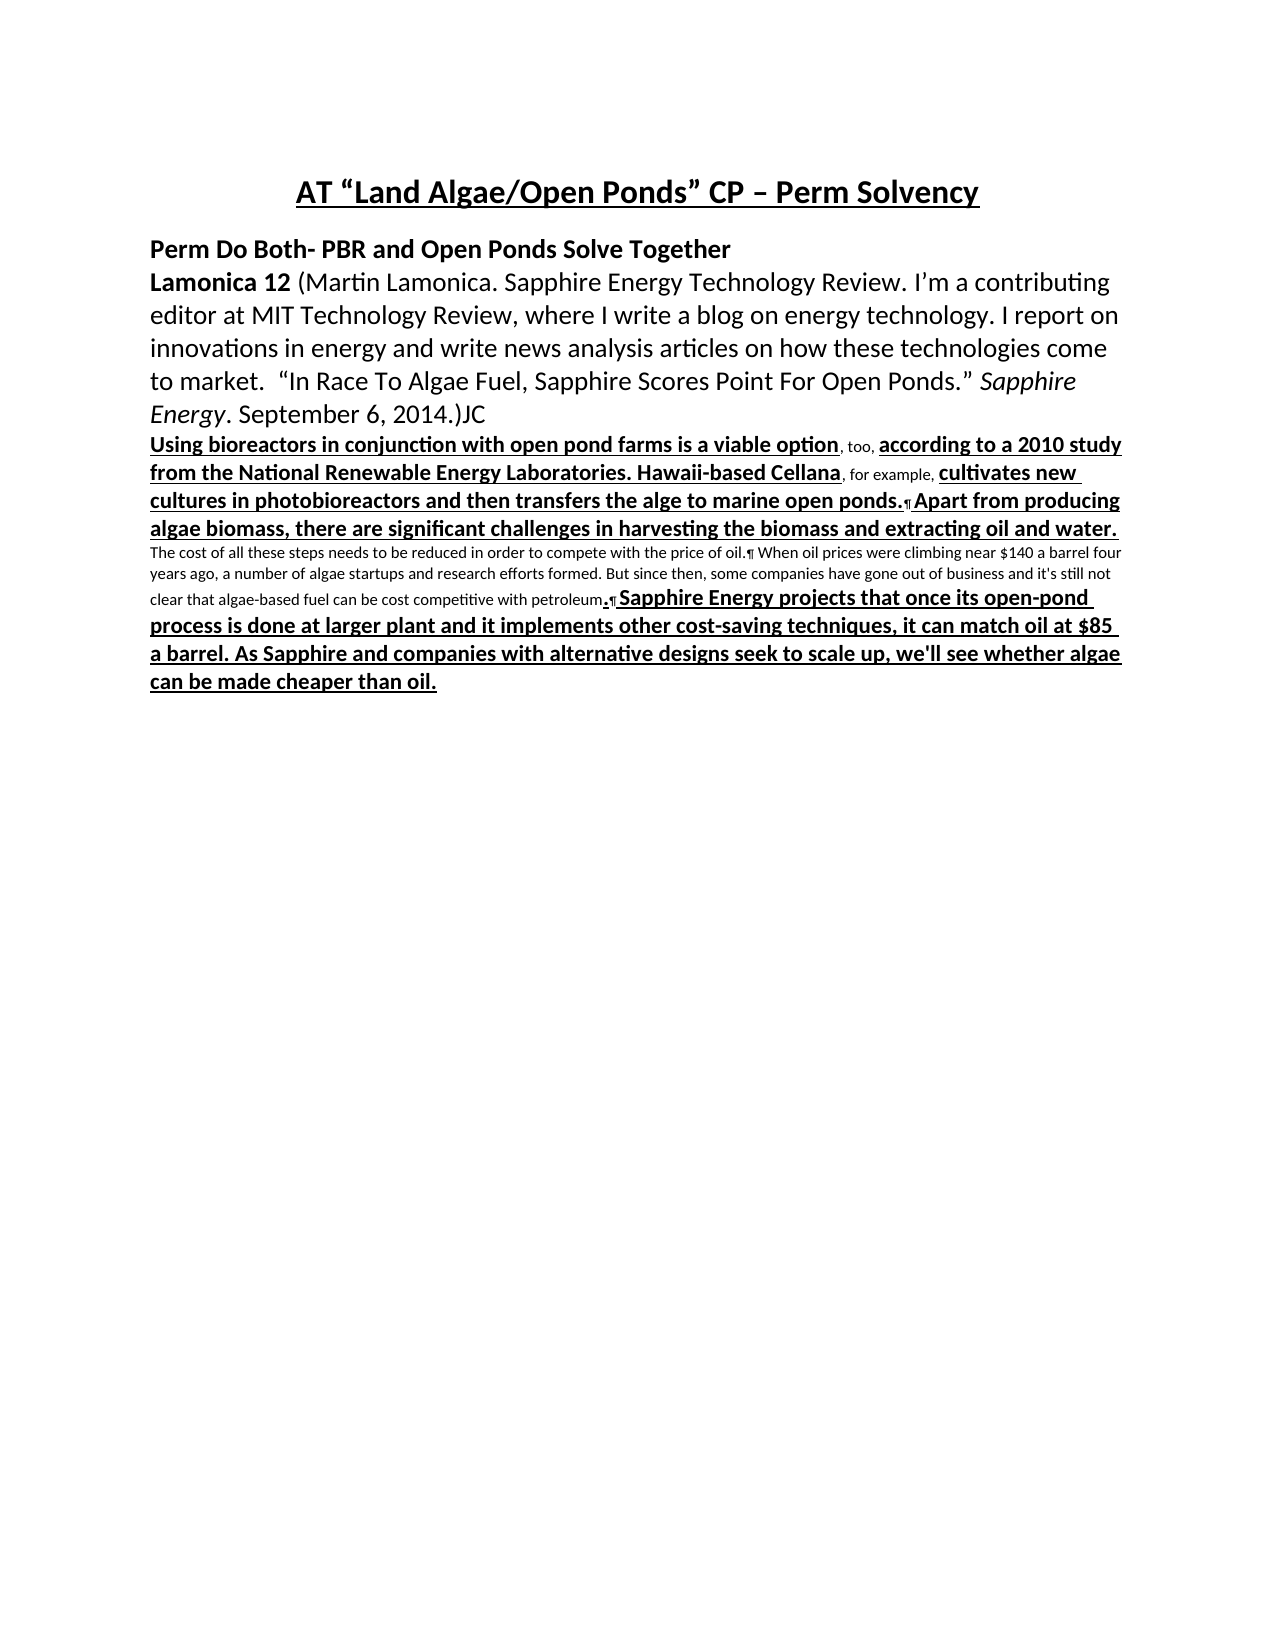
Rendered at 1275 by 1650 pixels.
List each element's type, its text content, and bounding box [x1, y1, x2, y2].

subtitle Perm Do Both- PBR and Open Ponds Solve Together [150, 232, 1125, 265]
subtitle AT “Land Algae/Open Ponds” CP – Perm Solvency [150, 171, 1125, 212]
text Using bioreactors in conjunction with open pond farms is a viable option, too, according to a 2010 study from the National Renewable Energy Laboratories. Hawaii-based Cellana, for example, cultivates new cultures in photobioreactors and then transfers the alge to marine open ponds.¶ Apart from producing algae biomass, there are significant challenges in harvesting the biomass and extracting oil and water. The cost of all these steps needs to be reduced in order to compete with the price of oil.¶ When oil prices were climbing near $140 a barrel four years ago, a number of algae startups and research efforts formed. But since then, some companies have gone out of business and it's still not clear that algae-based fuel can be cost competitive with petroleum.¶ Sapphire Energy projects that once its open-pond process is done at larger plant and it implements other cost-saving techniques, it can match oil at $85 a barrel. As Sapphire and companies with alternative designs seek to scale up, we'll see whether algae can be made cheaper than oil. [150, 431, 1125, 695]
text Lamonica 12 (Martin Lamonica. Sapphire Energy Technology Review. I’m a contributing editor at MIT Technology Review, where I write a blog on energy technology. I report on innovations in energy and write news analysis articles on how these technologies come to market. “In Race To Algae Fuel, Sapphire Scores Point For Open Ponds.” Sapphire Energy. September 6, 2014.)JC [150, 265, 1125, 431]
